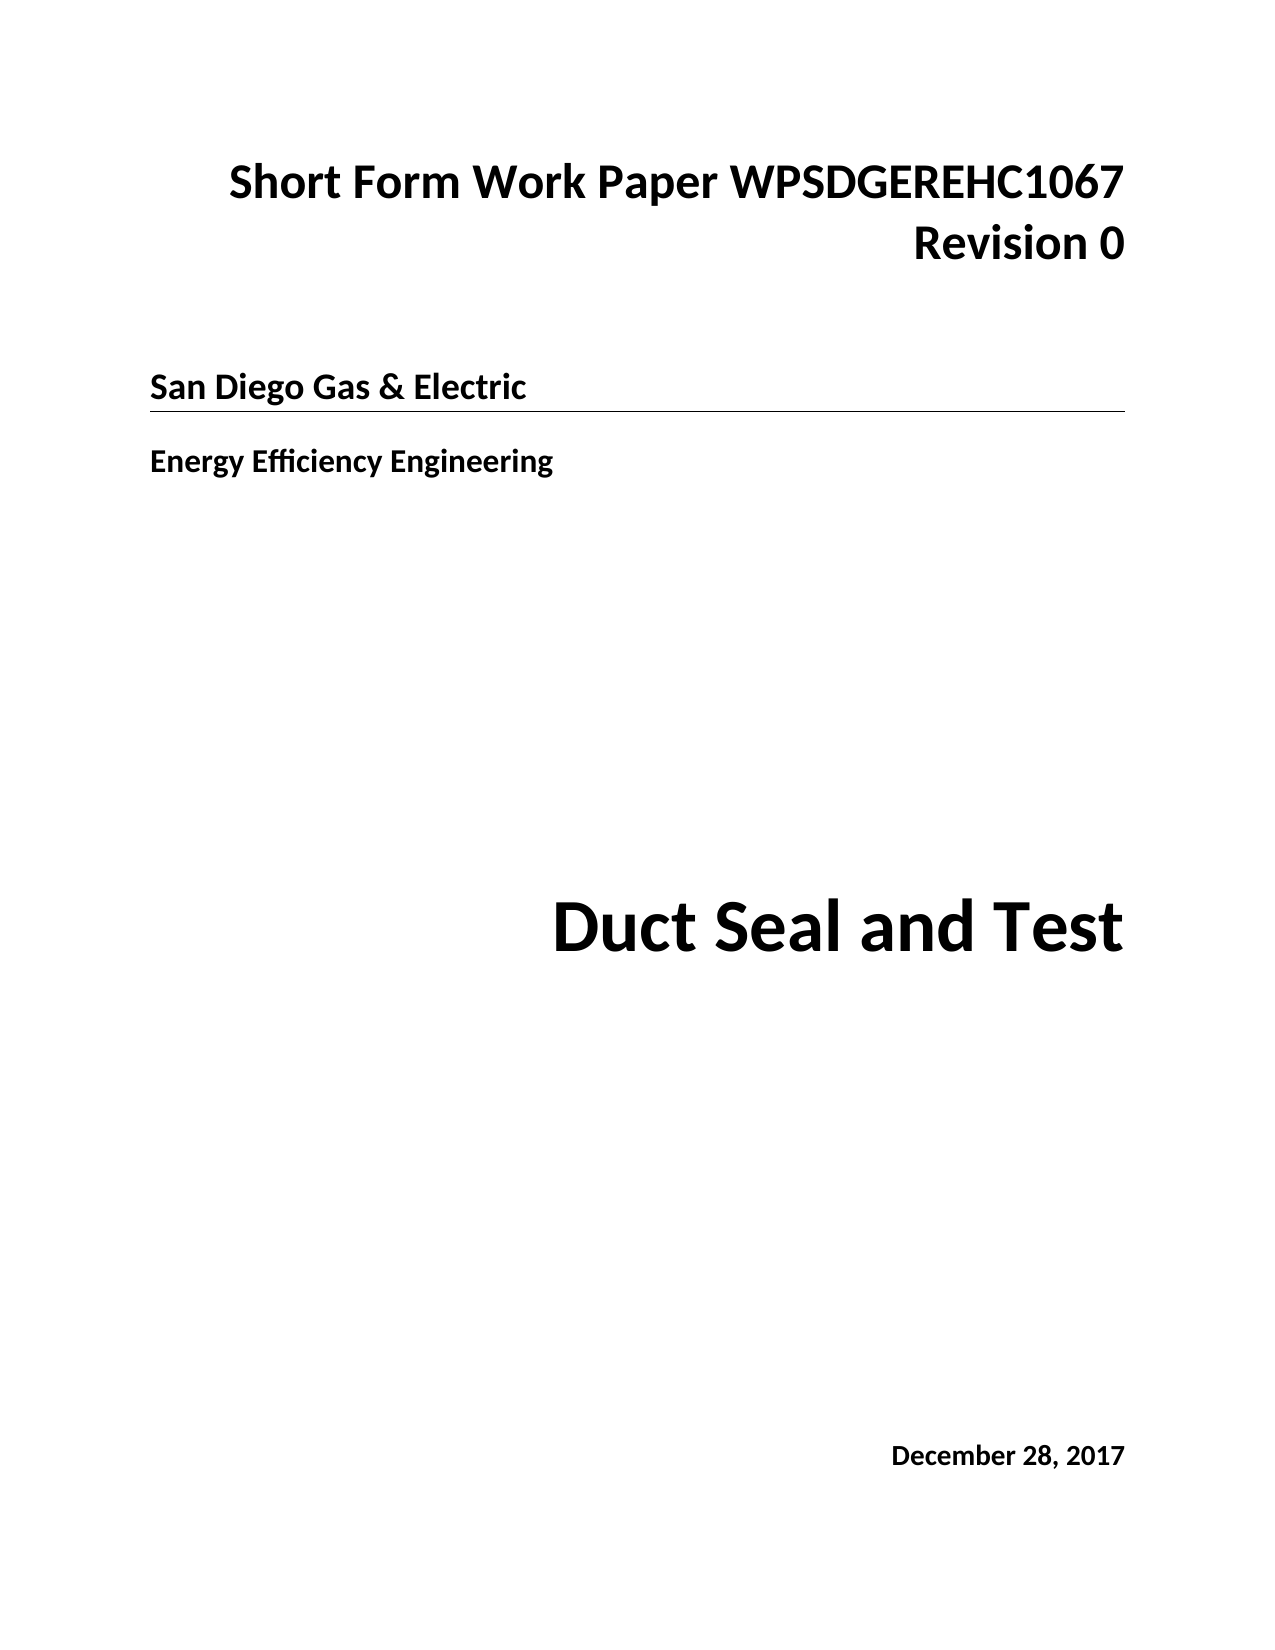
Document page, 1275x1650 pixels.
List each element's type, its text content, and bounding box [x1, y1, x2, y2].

text Short Form Work Paper WPSDGEREHC1067 [150, 150, 1125, 211]
text Revision 0 [150, 211, 1125, 272]
text Energy Efficiency Engineering [150, 440, 1125, 480]
text San Diego Gas & Electric [150, 363, 1125, 411]
text Duct Seal and Test [150, 878, 1125, 970]
text December 28, 2017 [150, 1437, 1125, 1472]
